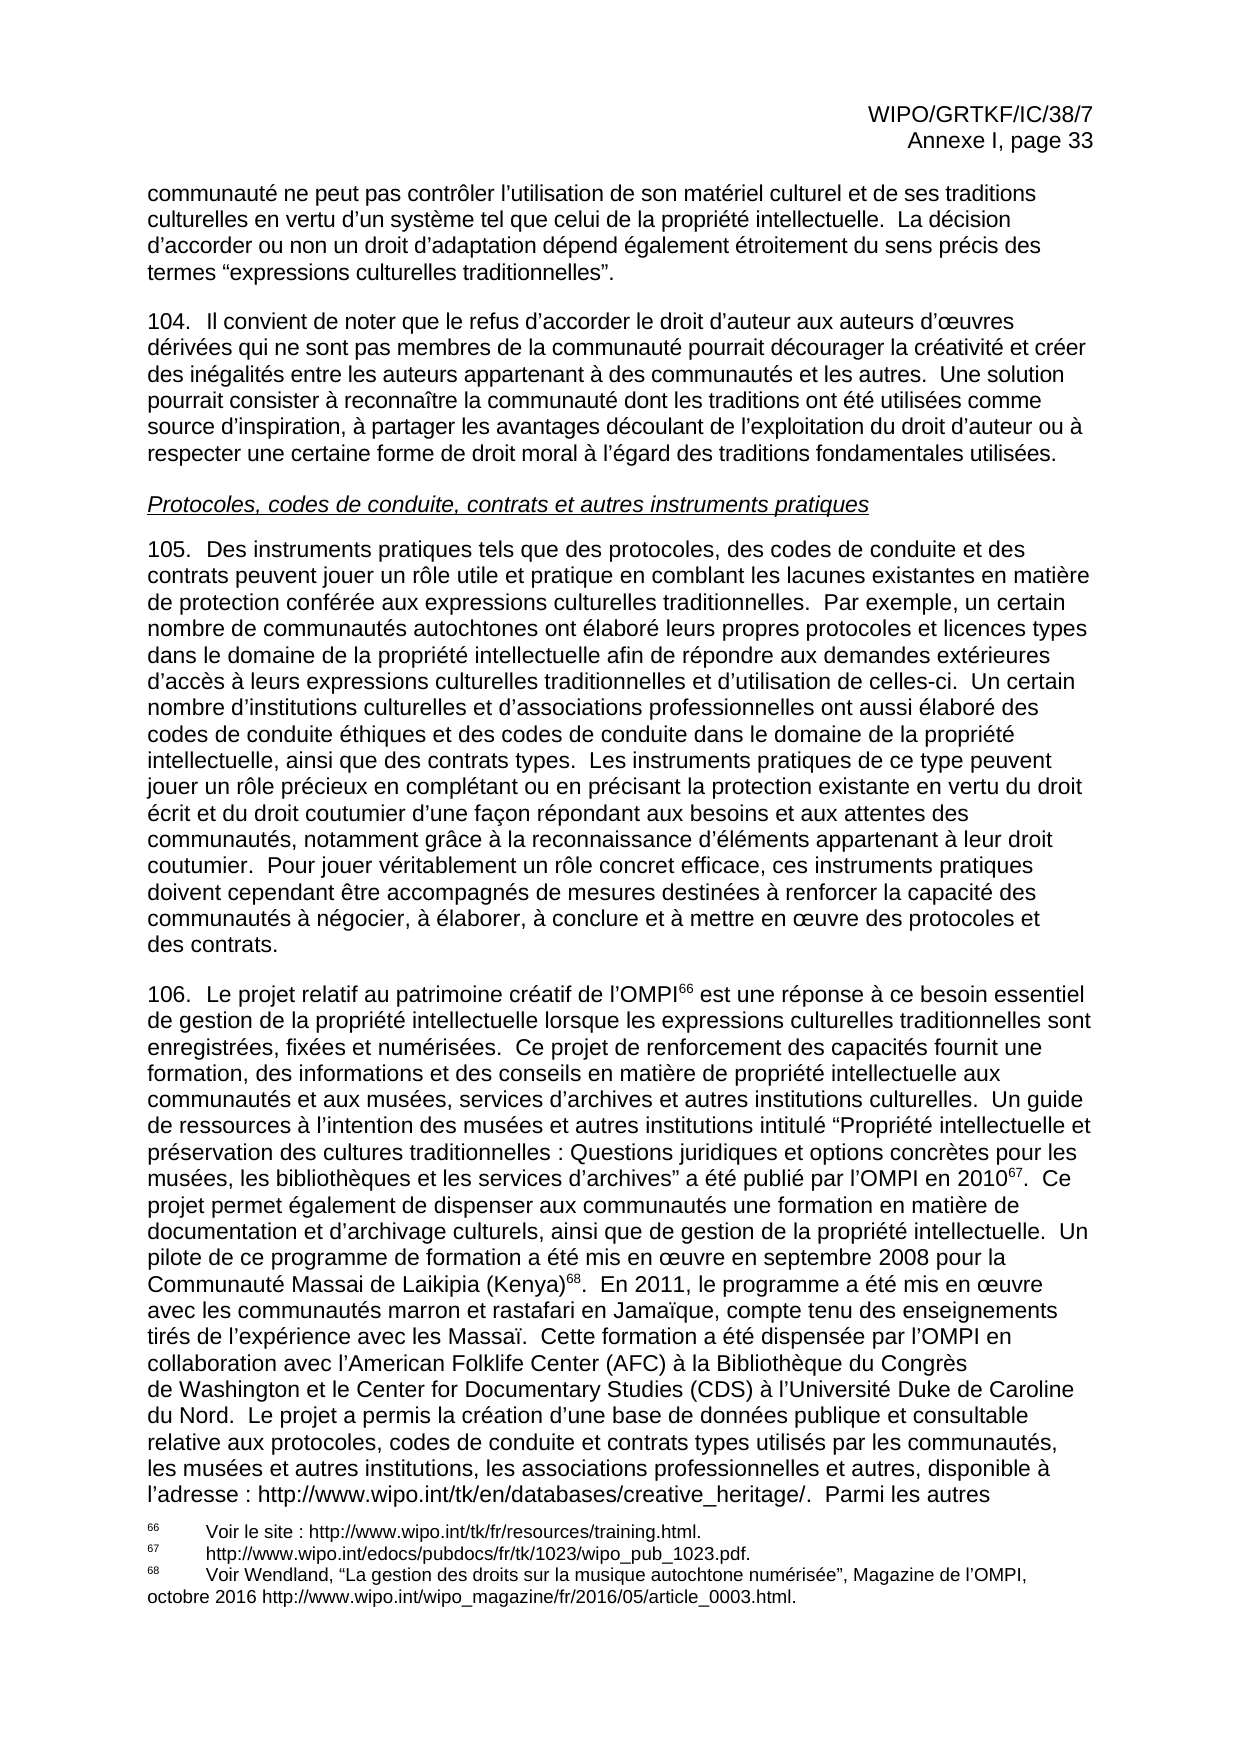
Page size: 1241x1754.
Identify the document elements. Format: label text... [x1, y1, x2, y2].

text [147, 179, 1093, 285]
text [147, 981, 1093, 1508]
subtitle Protocoles, codes de conduite, contrats et autres instruments pratiques [147, 491, 1093, 517]
text Des instruments pratiques tels que des protocoles, des codes de conduite et des contrats peuvent jouer un rôle utile et pratique en comblant les lacunes existantes en matière de protection conférée aux expressions culturelles traditionnelles. Par exemple, un certain nombre de communautés autochtones ont élaboré leurs propres protocoles et licences types dans le domaine de la propriété intellectuelle afin de répondre aux demandes extérieures d’accès à leurs expressions culturelles traditionnelles et d’utilisation de celles-ci. Un certain nombre d’institutions culturelles et d’associations professionnelles ont aussi élaboré des codes de conduite éthiques et des codes de conduite dans le domaine de la propriété intellectuelle, ainsi que des contrats types. Les instruments pratiques de ce type peuvent jouer un rôle précieux en complétant ou en précisant la protection existante en vertu du droit écrit et du droit coutumier d’une façon répondant aux besoins et aux attentes des communautés, notamment grâce à la reconnaissance d’éléments appartenant à leur droit coutumier. Pour jouer véritablement un rôle concret efficace, ces instruments pratiques doivent cependant être accompagnés de mesures destinées à renforcer la capacité des communautés à négocier, à élaborer, à conclure et à mettre en œuvre des protocoles et des contrats. [147, 536, 1093, 958]
text Il convient de noter que le refus d’accorder le droit d’auteur aux auteurs d’œuvres dérivées qui ne sont pas membres de la communauté pourrait décourager la créativité et créer des inégalités entre les auteurs appartenant à des communautés et les autres. Une solution pourrait consister à reconnaître la communauté dont les traditions ont été utilisées comme source d’inspiration, à partager les avantages découlant de l’exploitation du droit d’auteur ou à respecter une certaine forme de droit moral à l’égard des traditions fondamentales utilisées. [147, 308, 1093, 466]
